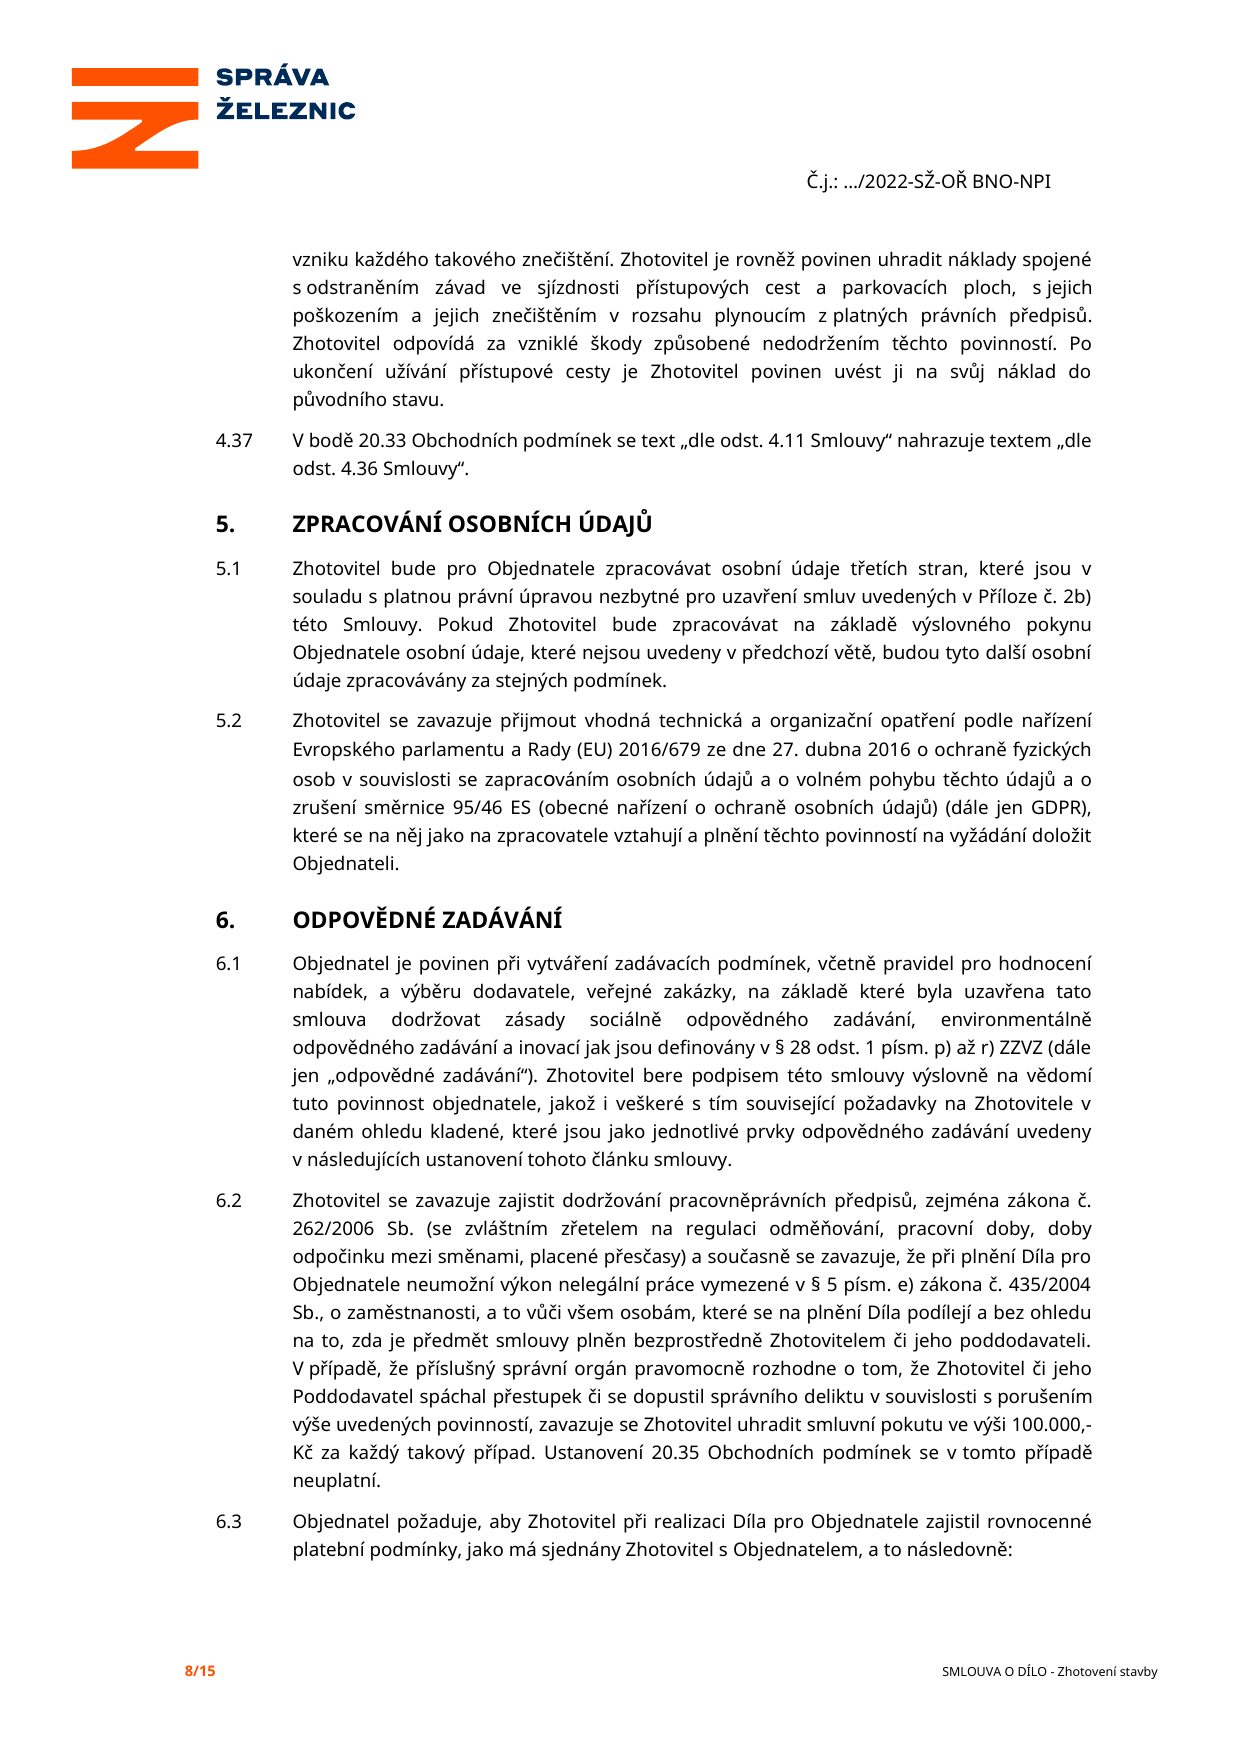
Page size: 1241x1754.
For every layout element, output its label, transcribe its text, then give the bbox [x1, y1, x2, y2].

text ZPRACOVÁNÍ OSOBNÍCH ÚDAJŮ [216, 508, 1093, 539]
text Zhotovitel bude pro Objednatele zpracovávat osobní údaje třetích stran, které jsou v souladu s platnou právní úpravou nezbytné pro uzavření smluv uvedených v Příloze č. 2b) této Smlouvy. Pokud Zhotovitel bude zpracovávat na základě výslovného pokynu Objednatele osobní údaje, které nejsou uvedeny v předchozí větě, budou tyto další osobní údaje zpracovávány za stejných podmínek. [216, 555, 1093, 693]
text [216, 247, 1093, 412]
text Zhotovitel se zavazuje zajistit dodržování pracovněprávních předpisů, zejména zákona č. 262/2006 Sb. (se zvláštním zřetelem na regulaci odměňování, pracovní doby, doby odpočinku mezi směnami, placené přesčasy) a současně se zavazuje, že při plnění Díla pro Objednatele neumožní výkon nelegální práce vymezené v § 5 písm. e) zákona č. 435/2004 Sb., o zaměstnanosti, a to vůči všem osobám, které se na plnění Díla podílejí a bez ohledu na to, zda je předmět smlouvy plněn bezprostředně Zhotovitelem či jeho poddodavateli. V případě, že příslušný správní orgán pravomocně rozhodne o tom, že Zhotovitel či jeho Poddodavatel spáchal přestupek či se dopustil správního deliktu v souvislosti s porušením výše uvedených povinností, zavazuje se Zhotovitel uhradit smluvní pokutu ve výši 100.000,- Kč za každý takový případ. Ustanovení 20.35 Obchodních podmínek se v tomto případě neuplatní. [216, 1187, 1093, 1493]
text Objednatel požaduje, aby Zhotovitel při realizaci Díla pro Objednatele zajistil rovnocenné platební podmínky, jako má sjednány Zhotovitel s Objednatelem, a to následovně: [216, 1508, 1093, 1561]
text Objednatel je povinen při vytváření zadávacích podmínek, včetně pravidel pro hodnocení nabídek, a výběru dodavatele, veřejné zakázky, na základě které byla uzavřena tato smlouva dodržovat zásady sociálně odpovědného zadávání, environmentálně odpovědného zadávání a inovací jak jsou definovány v § 28 odst. 1 písm. p) až r) ZZVZ (dále jen „odpovědné zadávání“). Zhotovitel bere podpisem této smlouvy výslovně na vědomí tuto povinnost objednatele, jakož i veškeré s tím související požadavky na Zhotovitele v daném ohledu kladené, které jsou jako jednotlivé prvky odpovědného zadávání uvedeny v následujících ustanovení tohoto článku smlouvy. [216, 951, 1093, 1172]
text V bodě 20.33 Obchodních podmínek se text „dle odst. 4.11 Smlouvy“ nahrazuje textem „dle odst. 4.36 Smlouvy“. [216, 427, 1093, 481]
text Zhotovitel se zavazuje přijmout vhodná technická a organizační opatření podle nařízení Evropského parlamentu a Rady (EU) 2016/679 ze dne 27. dubna 2016 o ochraně fyzických osob v souvislosti se zapracováním osobních údajů a o volném pohybu těchto údajů a o zrušení směrnice 95/46 ES (obecné nařízení o ochraně osobních údajů) (dále jen GDPR), které se na něj jako na zpracovatele vztahují a plnění těchto povinností na vyžádání doložit Objednateli. [216, 708, 1093, 876]
text ODPOVĚDNÉ ZADÁVÁNÍ [216, 904, 1093, 935]
